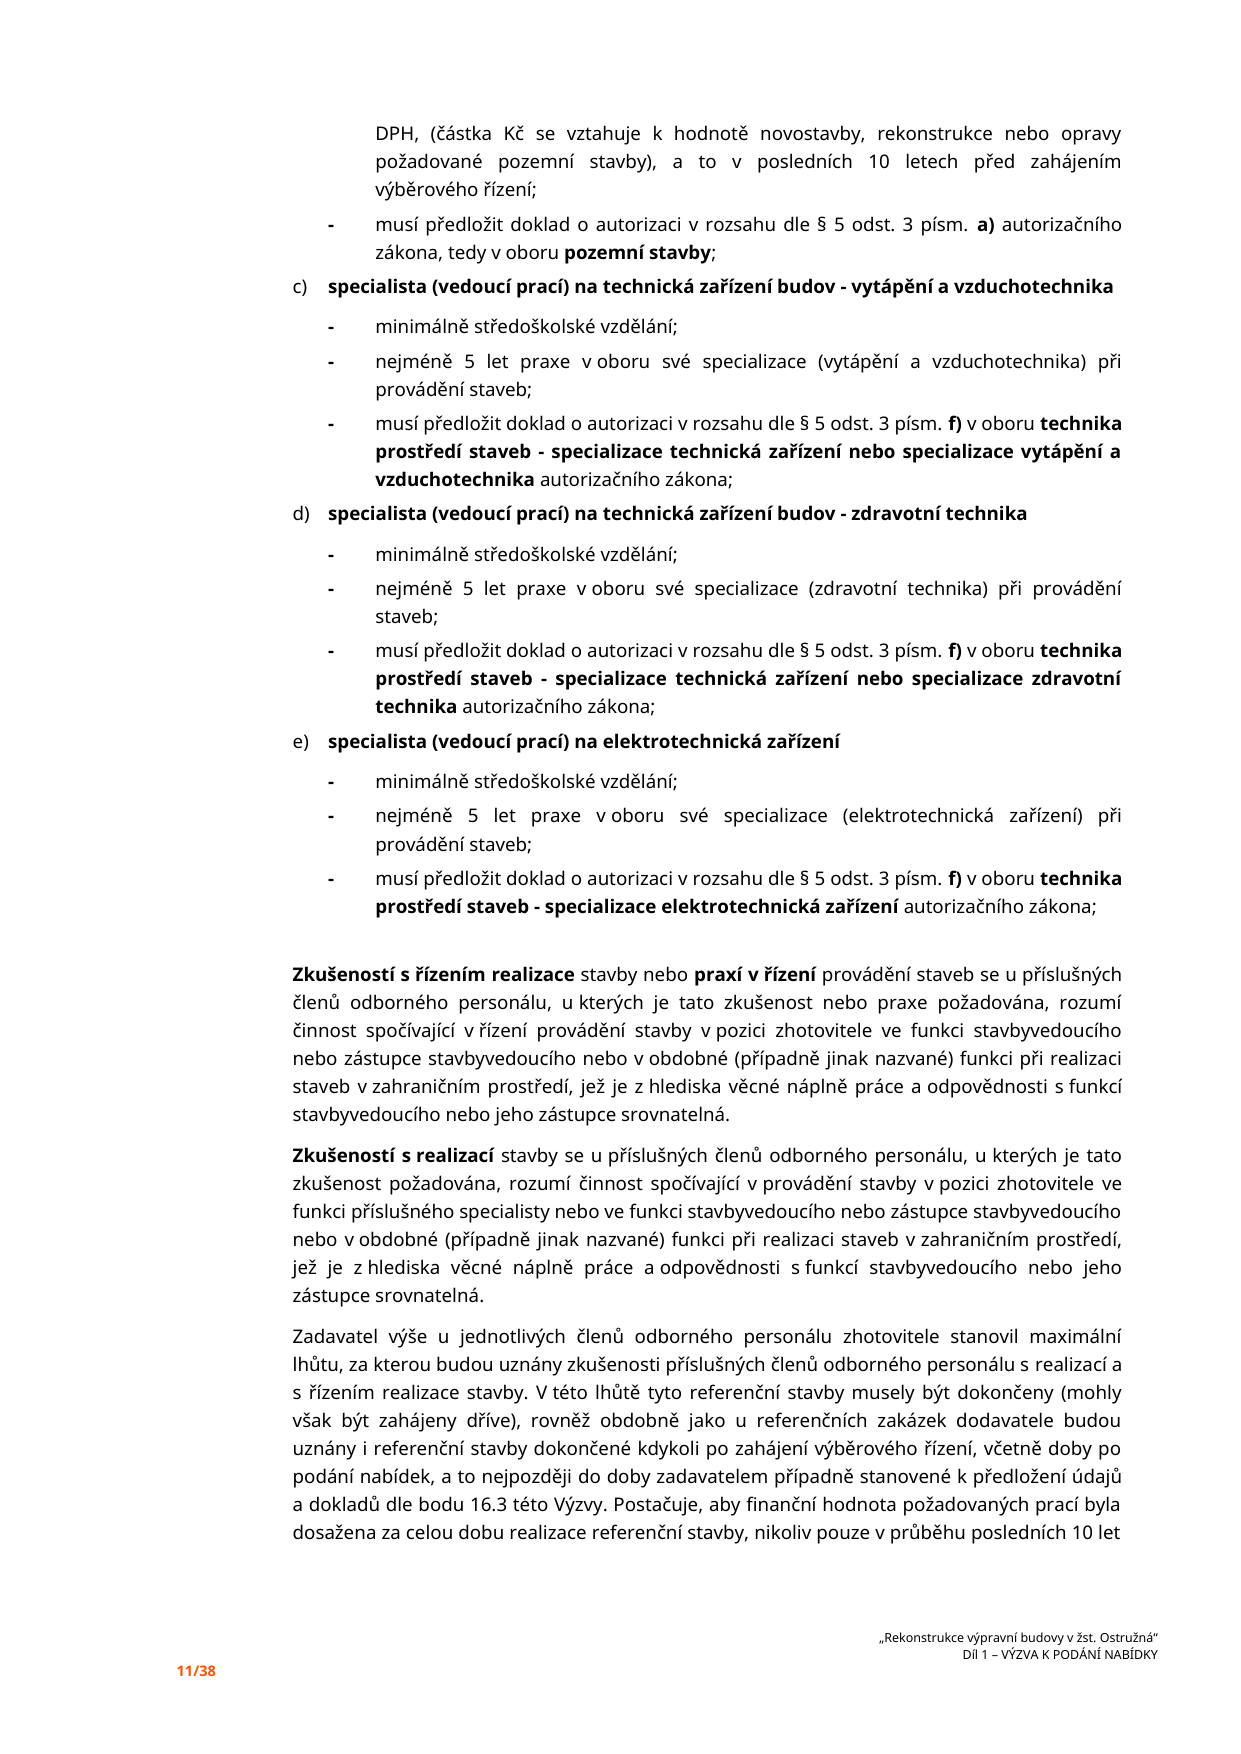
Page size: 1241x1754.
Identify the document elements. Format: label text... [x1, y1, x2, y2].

text musí předložit doklad o autorizaci v rozsahu dle § 5 odst. 3 písm. f) v oboru technika prostředí staveb - specializace elektrotechnická zařízení autorizačního zákona; [328, 865, 1122, 919]
text specialista (vedoucí prací) na technická zařízení budov - vytápění a vzduchotechnika [292, 273, 1122, 299]
text musí předložit doklad o autorizaci v rozsahu dle § 5 odst. 3 písm. f) v oboru technika prostředí staveb - specializace technická zařízení nebo specializace zdravotní technika autorizačního zákona; [328, 638, 1122, 719]
text nejméně 5 let praxe v oboru své specializace (zdravotní technika) při provádění staveb; [328, 575, 1122, 629]
text Zkušeností s realizací stavby se u příslušných členů odborného personálu, u kterých je tato zkušenost požadována, rozumí činnost spočívající v provádění stavby v pozici zhotovitele ve funkci příslušného specialisty nebo ve funkci stavbyvedoucího nebo zástupce stavbyvedoucího nebo v obdobné (případně jinak nazvané) funkci při realizaci staveb v zahraničním prostředí, jež je z hlediska věcné náplně práce a odpovědnosti s funkcí stavbyvedoucího nebo jeho zástupce srovnatelná. [292, 1142, 1122, 1308]
text specialista (vedoucí prací) na technická zařízení budov - zdravotní technika [292, 501, 1122, 526]
text musí předložit doklad o autorizaci v rozsahu dle § 5 odst. 3 písm. a) autorizačního zákona, tedy v oboru pozemní stavby; [328, 211, 1122, 264]
text nejméně 5 let praxe v oboru své specializace (vytápění a vzduchotechnika) při provádění staveb; [328, 348, 1122, 402]
text Zkušeností s řízením realizace stavby nebo praxí v řízení provádění staveb se u příslušných členů odborného personálu, u kterých je tato zkušenost nebo praxe požadována, rozumí činnost spočívající v řízení provádění stavby v pozici zhotovitele ve funkci stavbyvedoucího nebo zástupce stavbyvedoucího nebo v obdobné (případně jinak nazvané) funkci při realizaci staveb v zahraničním prostředí, jež je z hlediska věcné náplně práce a odpovědnosti s funkcí stavbyvedoucího nebo jeho zástupce srovnatelná. [292, 962, 1122, 1127]
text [292, 1323, 1122, 1544]
text minimálně středoškolské vzdělání; [328, 541, 1122, 567]
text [328, 121, 1122, 202]
text specialista (vedoucí prací) na elektrotechnická zařízení [292, 728, 1122, 753]
text musí předložit doklad o autorizaci v rozsahu dle § 5 odst. 3 písm. f) v oboru technika prostředí staveb - specializace technická zařízení nebo specializace vytápění a vzduchotechnika autorizačního zákona; [328, 410, 1122, 492]
text minimálně středoškolské vzdělání; [328, 768, 1122, 794]
text minimálně středoškolské vzdělání; [328, 314, 1122, 339]
text nejméně 5 let praxe v oboru své specializace (elektrotechnická zařízení) při provádění staveb; [328, 803, 1122, 856]
